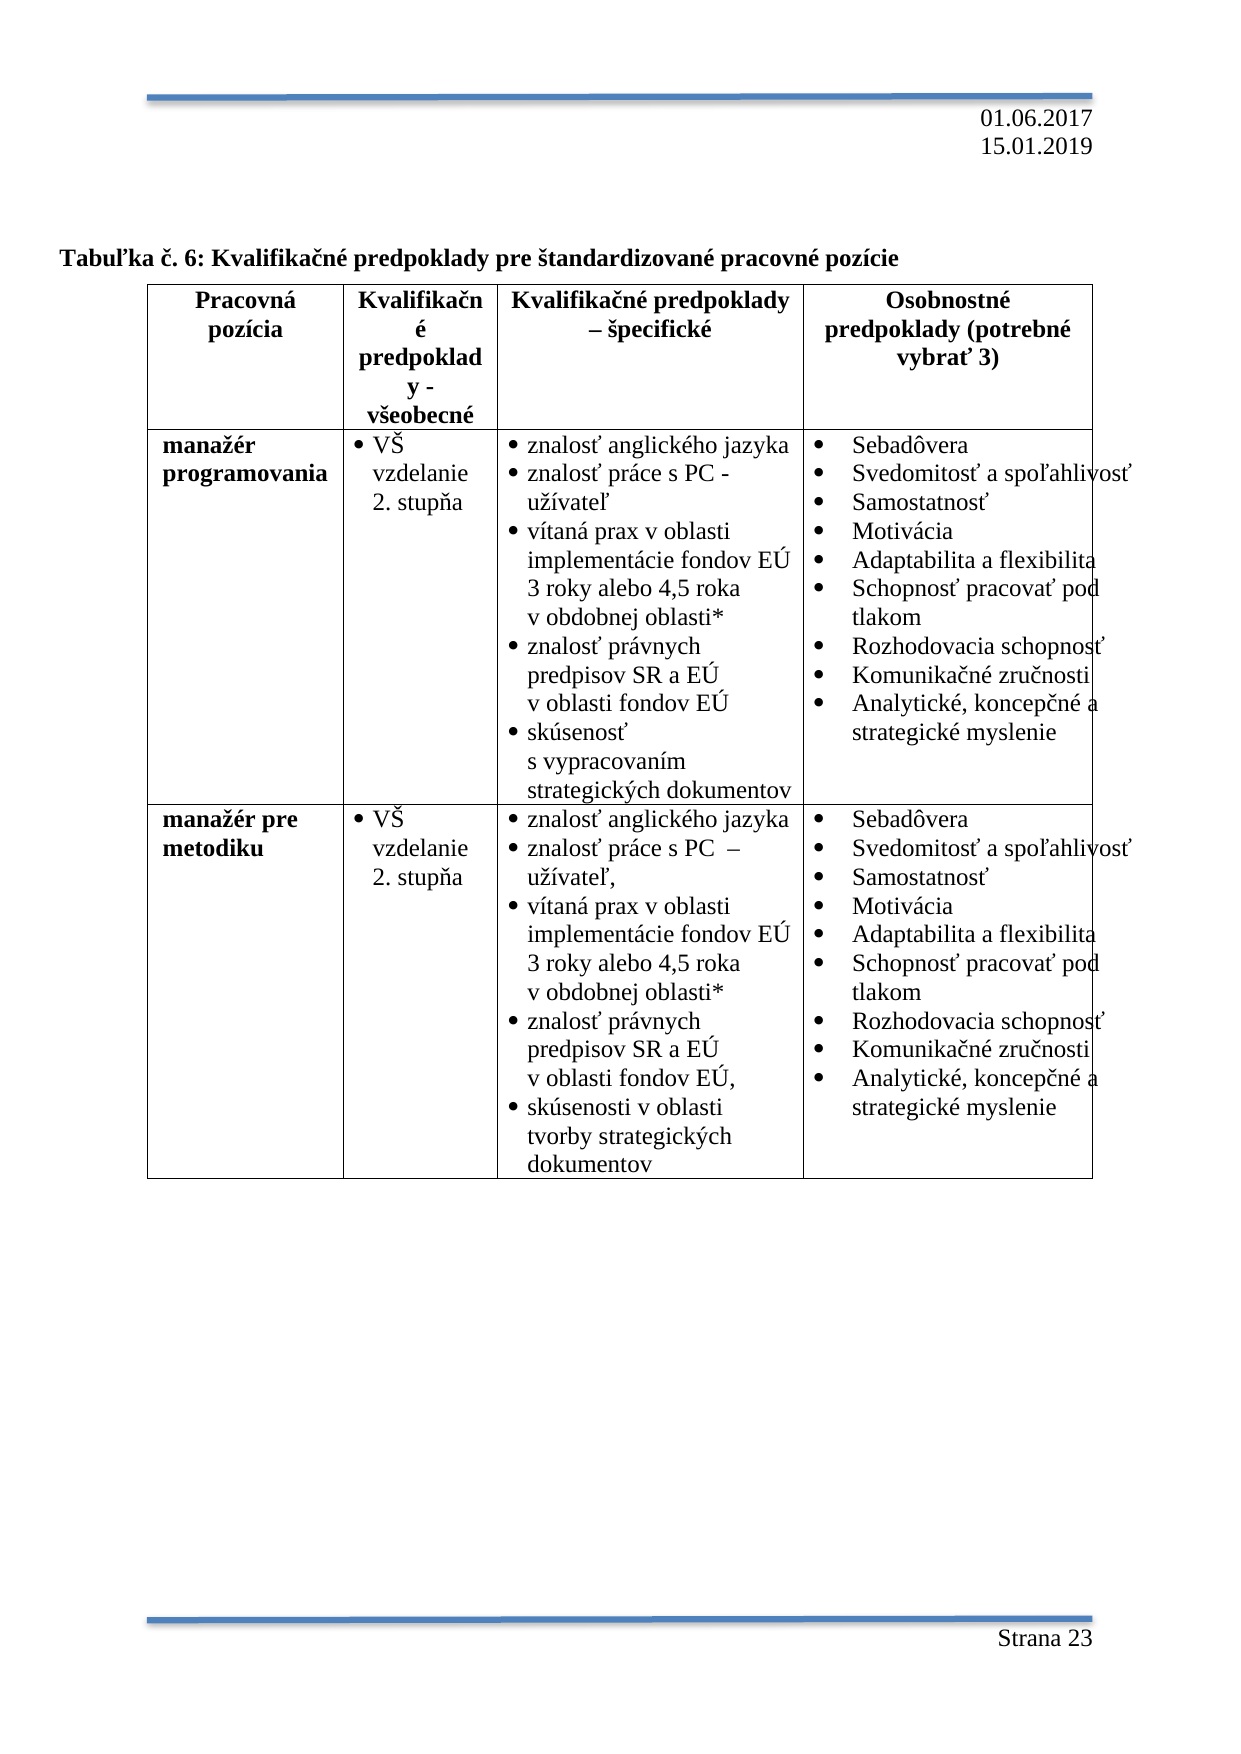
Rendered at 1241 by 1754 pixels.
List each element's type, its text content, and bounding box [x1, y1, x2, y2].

table_cell VŠ vzdelanie 2. stupňa [344, 430, 497, 803]
table_cell manažér pre metodiku [148, 805, 343, 1178]
table_cell znalosť anglického jazyka znalosť práce s PC - užívateľ vítaná prax v oblasti implementácie fondov EÚ 3 roky alebo 4,5 roka v obdobnej oblasti* znalosť právnych predpisov SR a EÚ v oblasti fondov EÚ skúsenosť s vypracovaním strategických dokumentov [498, 430, 803, 803]
table_cell manažér programovania [148, 430, 343, 803]
table_header Kvalifikačné predpoklady - všeobecné [344, 285, 497, 429]
text Tabuľka č. 6: Kvalifikačné predpoklady pre štandardizované pozície [59, 243, 1092, 271]
table_cell VŠ vzdelanie 2. stupňa [344, 805, 497, 1178]
table_header Kvalifikačné predpoklady – špecifické [498, 285, 803, 429]
table_cell Sebadôvera Svedomitosť a spoľahlivosť Samostatnosť Motivácia Adaptabilita a flexibilita Schopnosť pracovať pod tlakom Rozhodovacia schopnosť Komunikačné zručnosti Analytické, koncepčné a strategické myslenie [804, 805, 1092, 1178]
table_cell znalosť anglického jazyka znalosť práce s PC – užívateľ, vítaná prax v oblasti implementácie fondov EÚ 3 roky alebo 4,5 roka v obdobnej oblasti* znalosť právnych predpisov SR a EÚ v oblasti fondov EÚ, skúsenosti v oblasti tvorby strategických dokumentov [498, 805, 803, 1178]
table_header Pracovná pozícia [148, 285, 343, 429]
table_header Osobnostné predpoklady (potrebné vybrať 3) [804, 285, 1092, 429]
table_cell Sebadôvera Svedomitosť a spoľahlivosť Samostatnosť Motivácia Adaptabilita a flexibilita Schopnosť pracovať pod tlakom Rozhodovacia schopnosť Komunikačné zručnosti Analytické, koncepčné a strategické myslenie [804, 430, 1092, 803]
